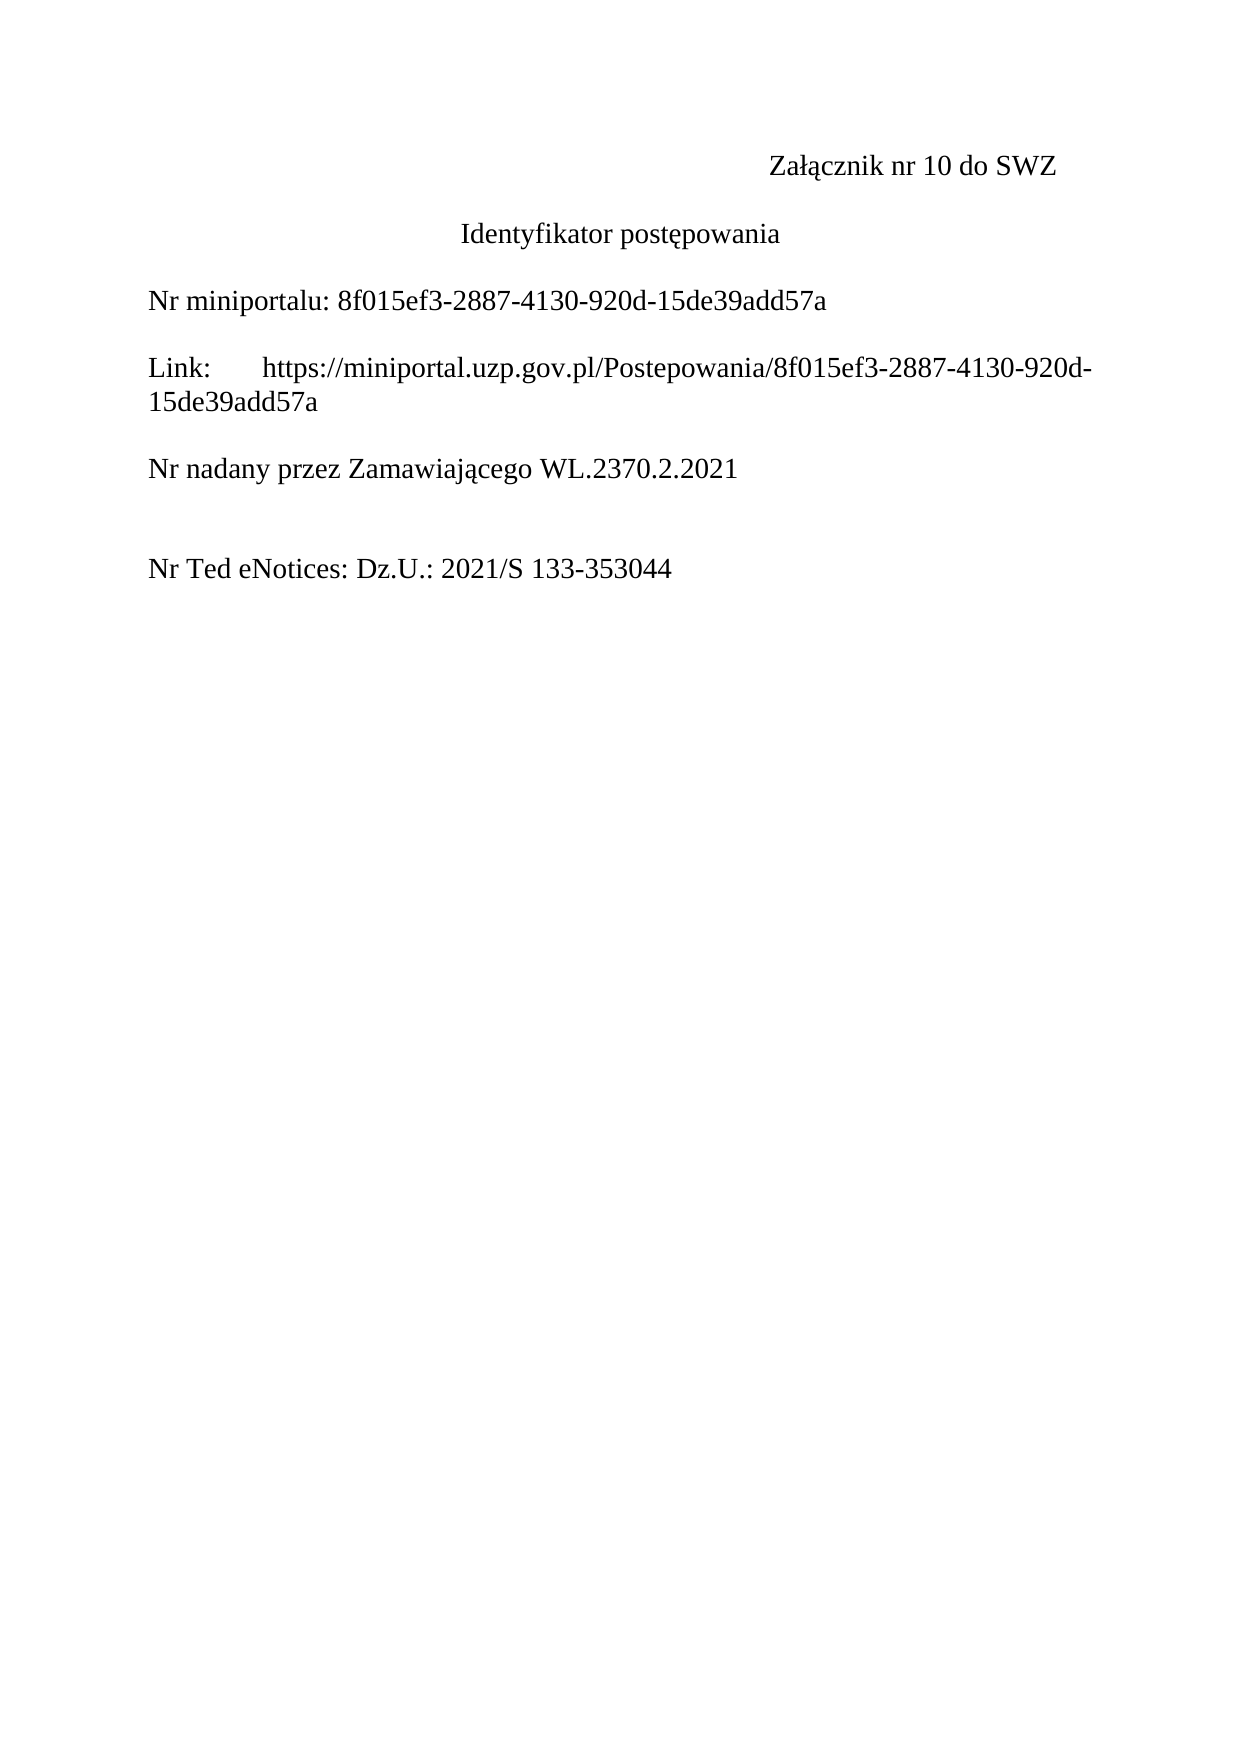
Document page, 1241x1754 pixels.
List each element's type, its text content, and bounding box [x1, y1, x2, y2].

text Nr miniportalu: 8f015ef3-2887-4130-920d-15de39add57a [148, 283, 1093, 317]
text Identyfikator postępowania [148, 216, 1093, 250]
text Nr nadany przez Zamawiającego WL.2370.2.2021 [148, 451, 1093, 484]
text Załącznik nr 10 do SWZ [769, 148, 1093, 181]
text Nr Ted eNotices: Dz.U.: 2021/S 133-353044 [148, 552, 1093, 585]
text Link: https://miniportal.uzp.gov.pl/Postepowania/8f015ef3-2887-4130-920d-15de39add57a [148, 350, 1093, 417]
